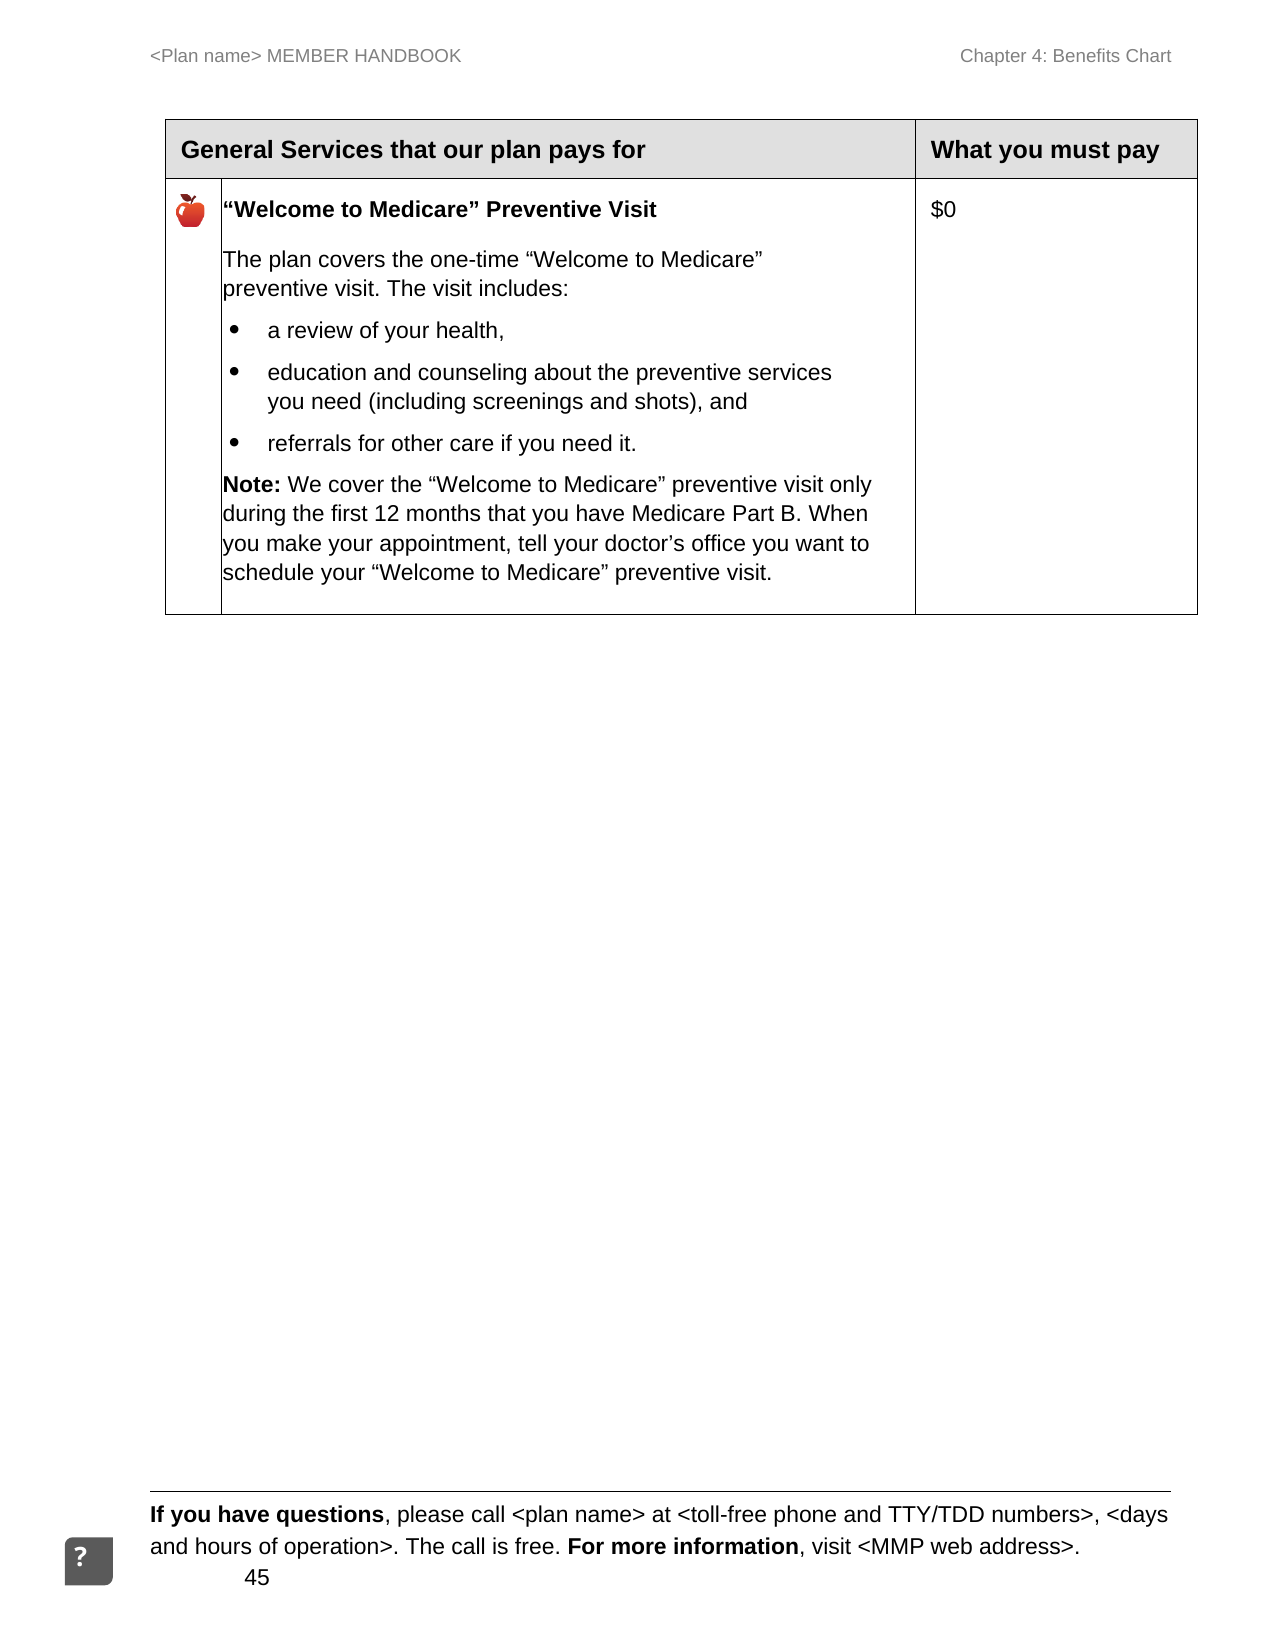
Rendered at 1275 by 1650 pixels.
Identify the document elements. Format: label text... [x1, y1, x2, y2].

table_header General Services that our plan pays for [166, 120, 915, 178]
picture [176, 194, 205, 227]
table_cell $0 [916, 179, 1197, 613]
table_cell “Welcome to Medicare” Preventive Visit The plan covers the one-time “Welcome to Medicare” preventive visit. The visit includes: a review of your health, education and counseling about the preventive services you need (including screenings and shots), and referrals for other care if you need it. Note: We cover the “Welcome to Medicare” preventive visit only during the first 12 months that you have Medicare Part B. When you make your appointment, tell your doctor’s office you want to schedule your “Welcome to Medicare” preventive visit. [222, 179, 915, 613]
table_cell [166, 179, 221, 613]
table_header What you must pay [916, 120, 1197, 178]
